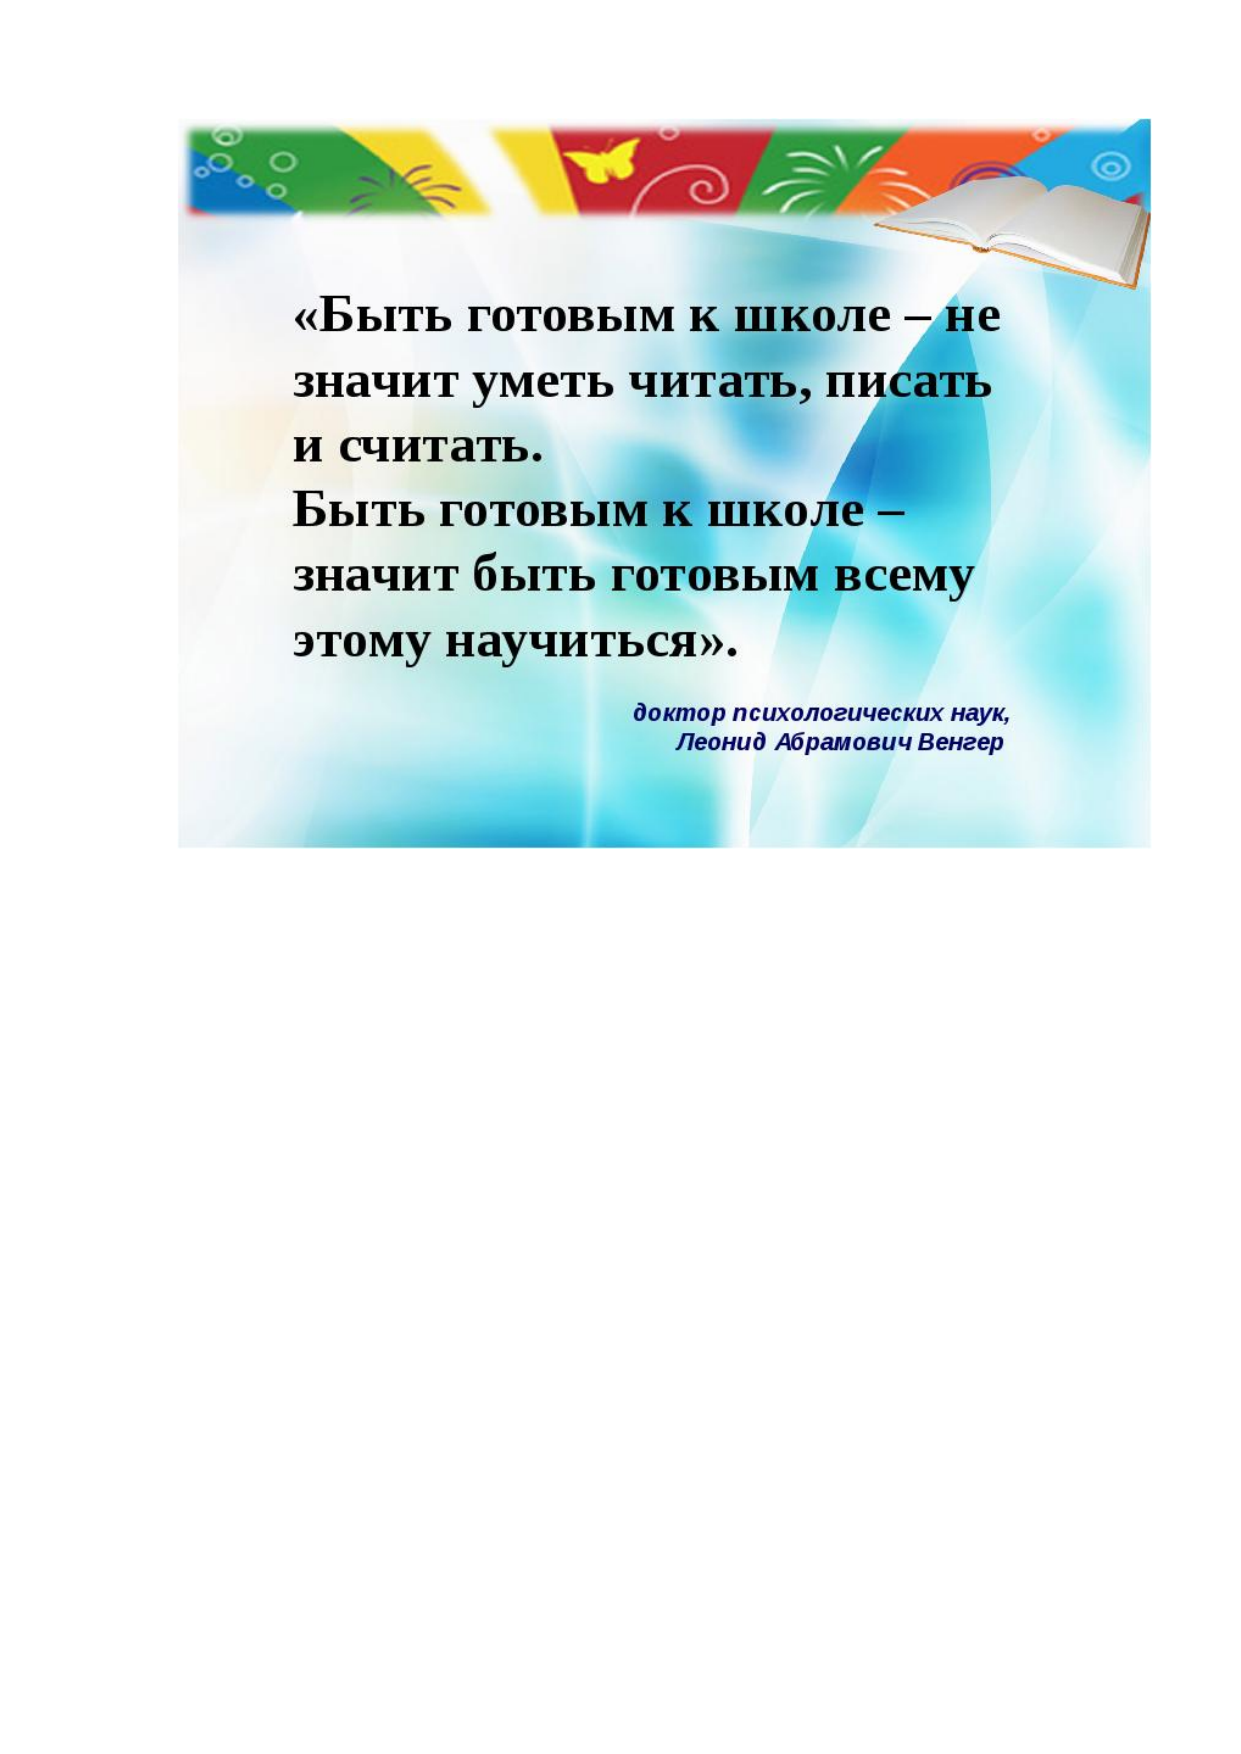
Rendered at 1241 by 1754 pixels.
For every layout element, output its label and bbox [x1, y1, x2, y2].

picture [177, 118, 1152, 849]
